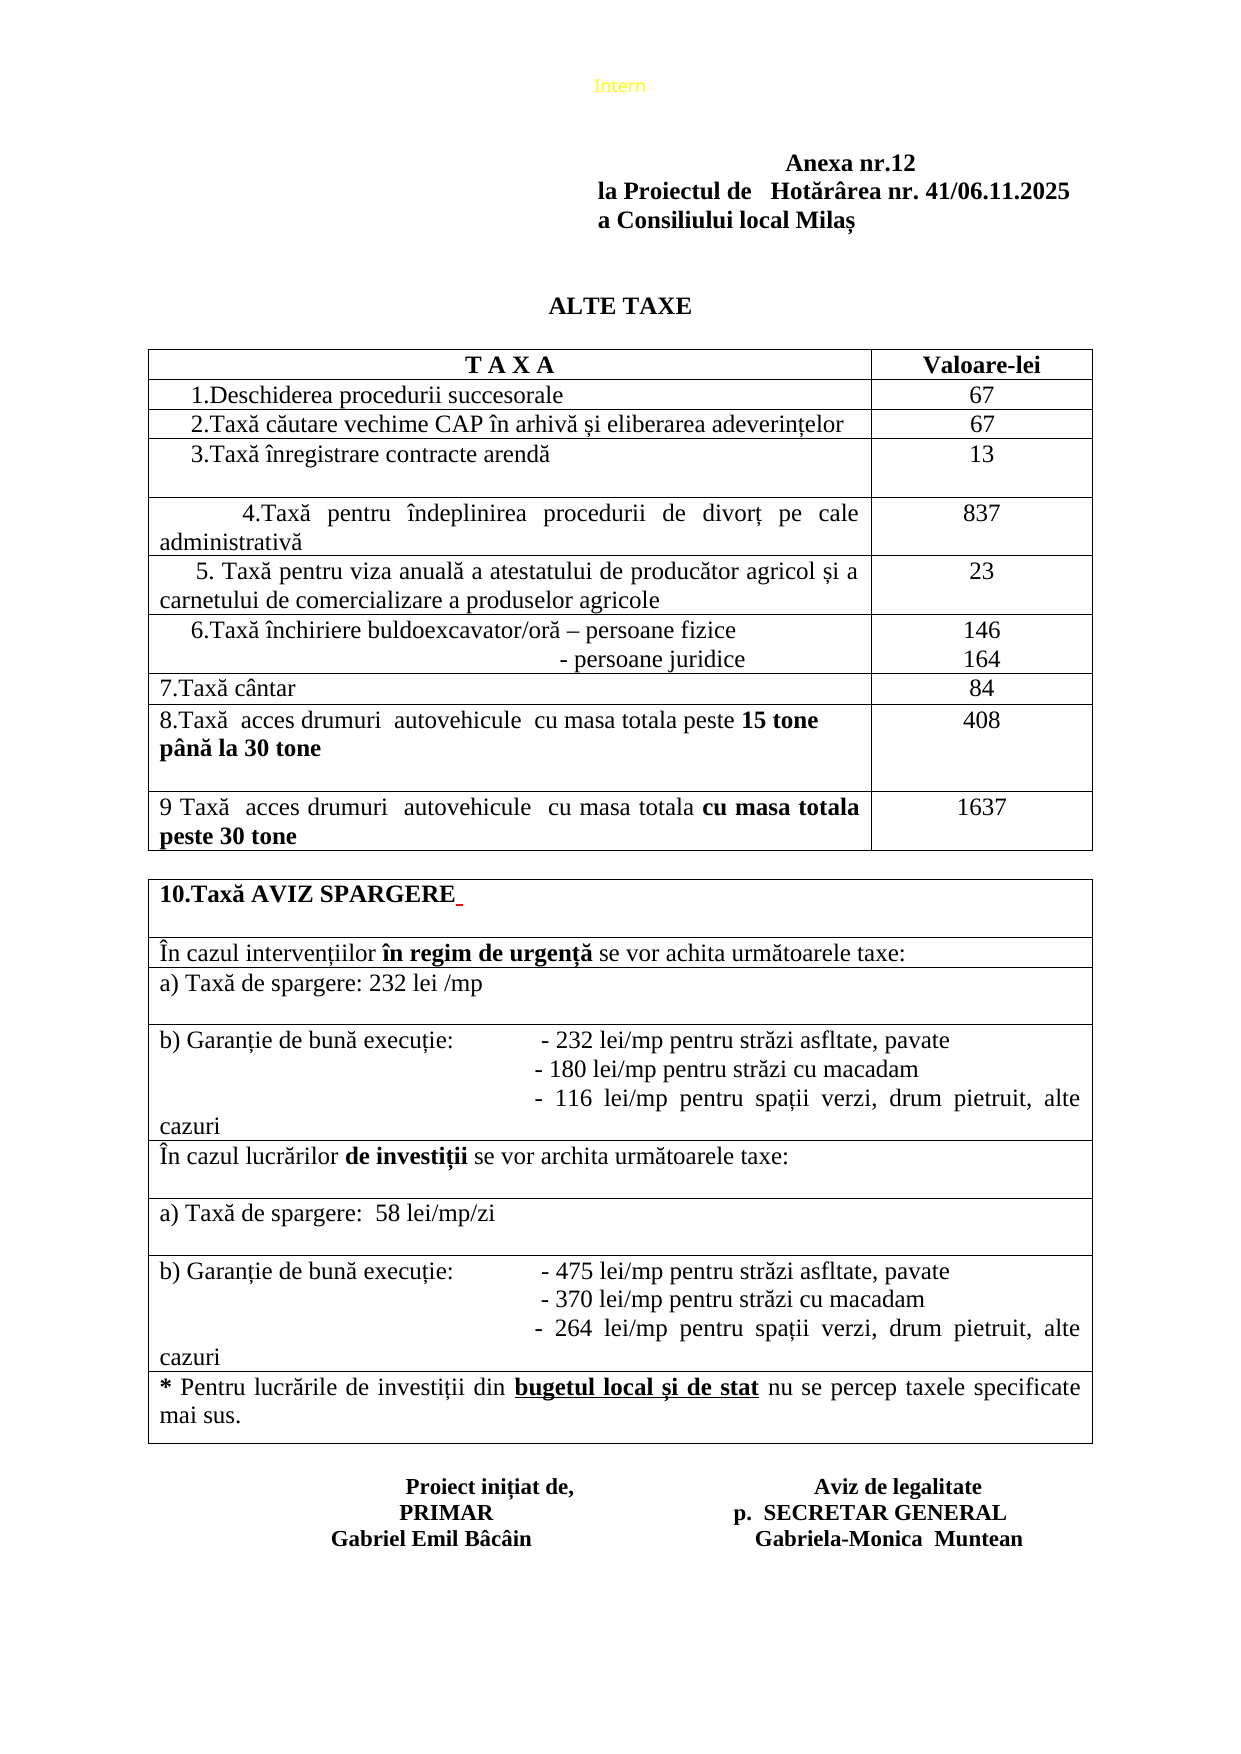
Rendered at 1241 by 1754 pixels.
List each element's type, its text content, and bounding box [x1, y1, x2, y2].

table_cell 5. Taxă pentru viza anuală a atestatului de producător agricol și a carnetului de comercializare a produselor agricole [149, 556, 871, 614]
text PRIMAR p. SECRETAR GENERAL [148, 1499, 1093, 1525]
table_header Valoare-lei [872, 350, 1092, 379]
table_cell 1637 [872, 792, 1092, 849]
table_cell 408 [872, 705, 1092, 791]
table_header 10.Taxă AVIZ SPARGERE [149, 880, 1092, 937]
table_cell 84 [872, 674, 1092, 704]
text ALTE TAXE [148, 291, 1093, 320]
table_cell 1.Deschiderea procedurii succesorale [149, 380, 871, 408]
table_cell 837 [872, 498, 1092, 555]
text la Proiectul de Hotărârea nr. 41/06.11.2025 a Consiliului local Milaș [598, 176, 1093, 234]
table_cell 67 [872, 380, 1092, 408]
table_cell 4.Taxă pentru îndeplinirea procedurii de divorț pe cale administrativă [149, 498, 871, 555]
table_cell În cazul intervențiilor în regim de urgență se vor achita următoarele taxe: [149, 938, 1092, 967]
table_cell 146 164 [872, 615, 1092, 672]
table_cell 7.Taxă cântar [149, 674, 871, 704]
table_cell 23 [872, 556, 1092, 614]
table_cell a) Taxă de spargere: 232 lei /mp [149, 968, 1092, 1024]
text Anexa nr.12 [148, 148, 1093, 176]
table_cell a) Taxă de spargere: 58 lei/mp/zi [149, 1199, 1092, 1255]
table_header T A X A [149, 350, 871, 379]
table_cell 13 [872, 439, 1092, 497]
table_cell În cazul lucrărilor de investiții se vor archita următoarele taxe: [149, 1141, 1092, 1197]
table_cell * Pentru lucrările de investiții din bugetul local și de stat nu se percep taxele specificate mai sus. [149, 1372, 1092, 1443]
text Proiect inițiat de, Aviz de legalitate [148, 1473, 1093, 1499]
table_cell b) Garanție de bună execuție: - 232 lei/mp pentru străzi asfltate, pavate - 180 lei/mp pentru străzi cu macadam - 116 lei/mp pentru spații verzi, drum pietruit, alte cazuri [149, 1025, 1092, 1140]
table_cell 8.Taxă acces drumuri autovehicule cu masa totala peste 15 tone până la 30 tone [149, 705, 871, 791]
table_cell 2.Taxă căutare vechime CAP în arhivă și eliberarea adeverințelor [149, 410, 871, 438]
table_cell 3.Taxă înregistrare contracte arendă [149, 439, 871, 497]
table_cell 67 [872, 410, 1092, 438]
table_cell 6.Taxă închiriere buldoexcavator/oră – persoane fizice - persoane juridice [149, 615, 871, 672]
table_cell 9 Taxă acces drumuri autovehicule cu masa totala cu masa totala peste 30 tone [149, 792, 871, 849]
text Gabriel Emil Bâcâin Gabriela-Monica Muntean [148, 1525, 1093, 1552]
table_cell b) Garanție de bună execuție: - 475 lei/mp pentru străzi asfltate, pavate - 370 lei/mp pentru străzi cu macadam - 264 lei/mp pentru spații verzi, drum pietruit, alte cazuri [149, 1256, 1092, 1371]
